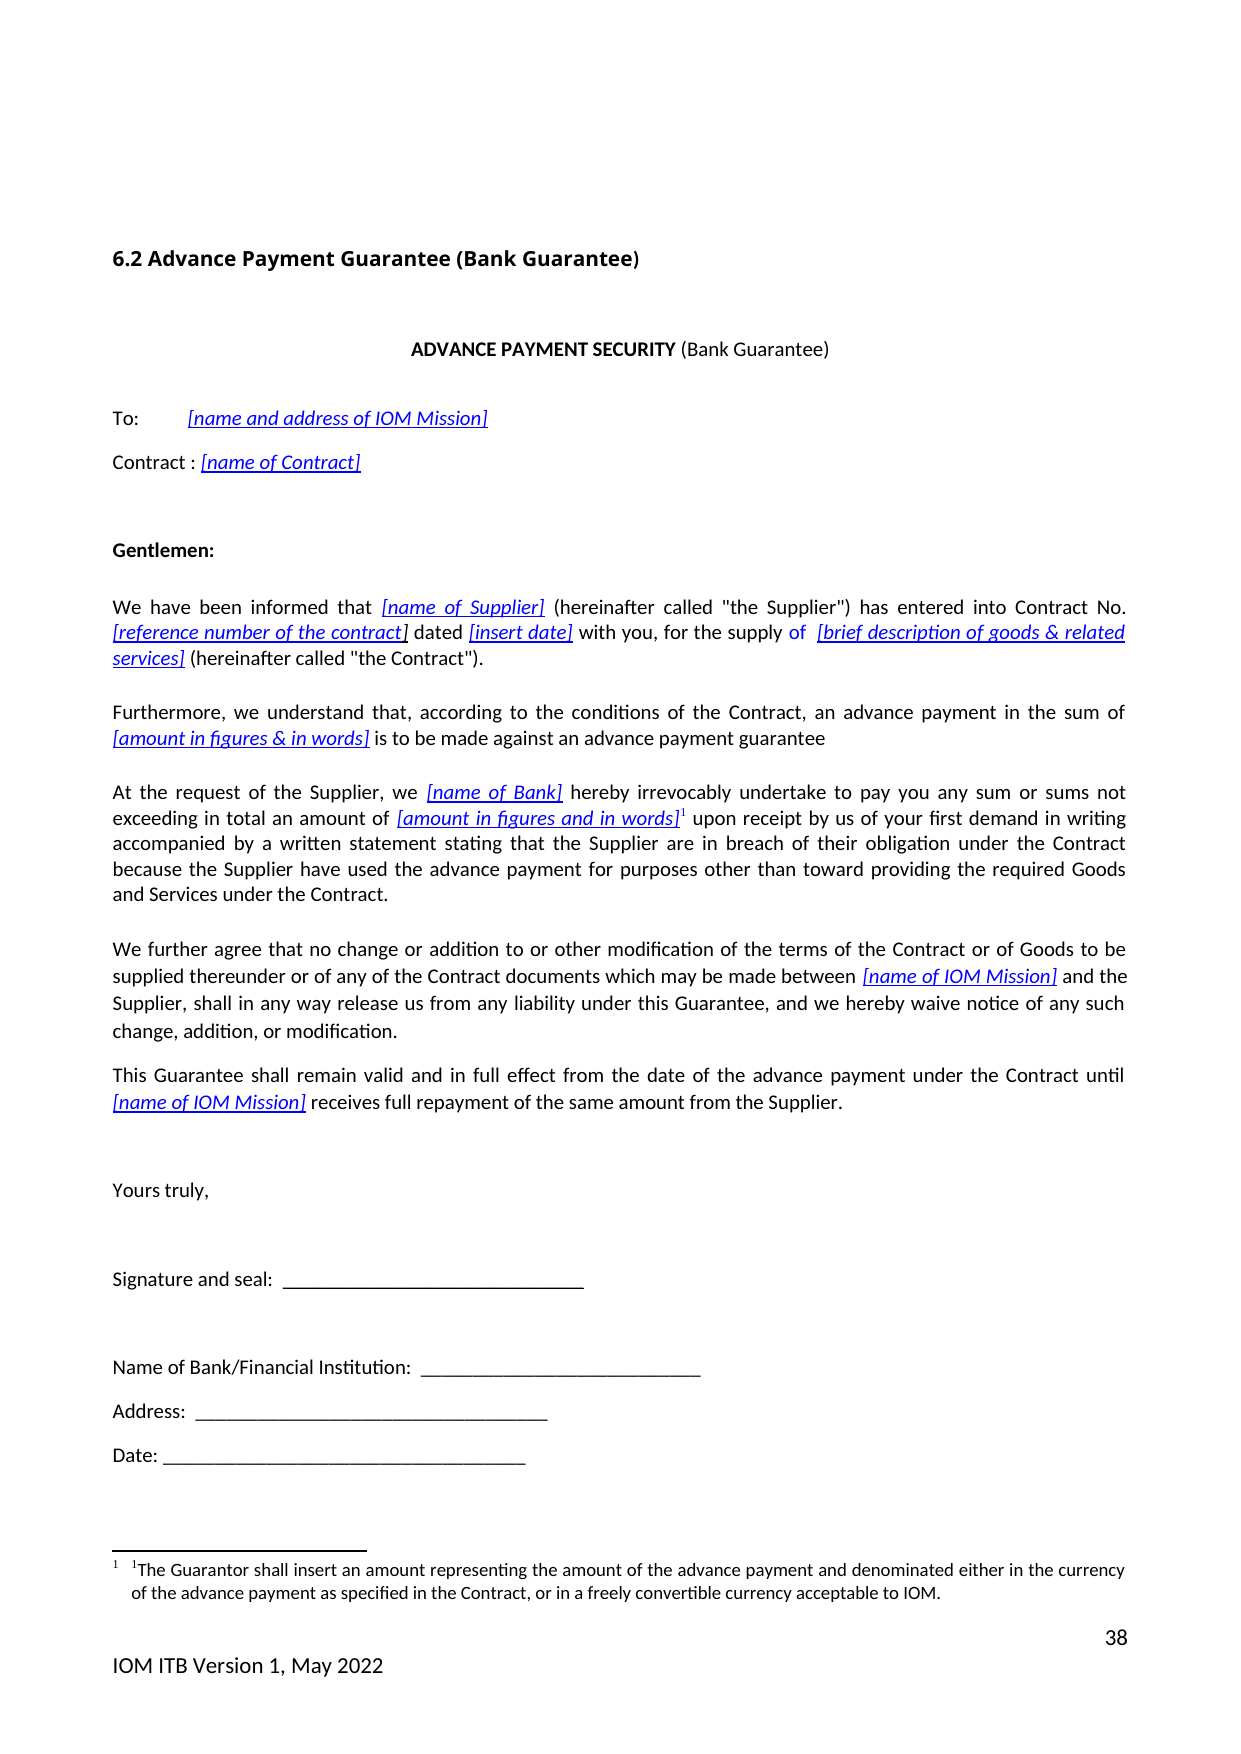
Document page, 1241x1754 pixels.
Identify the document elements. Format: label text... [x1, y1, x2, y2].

text ADVANCE PAYMENT SECURITY (Bank Guarantee) [112, 336, 1128, 361]
text Furthermore, we understand that, according to the conditions of the Contract, an advance payment in the sum of [amount in figures & in words] is to be made against an advance payment guarantee [112, 699, 1128, 750]
text Contract : [name of Contract] [112, 449, 1128, 475]
text Name of Bank/Financial Institution: ___________________________ [112, 1354, 1128, 1379]
text Date: ___________________________________ [112, 1442, 1128, 1467]
text We further agree that no change or addition to or other modification of the terms of the Contract or of Goods to be supplied thereunder or of any of the Contract documents which may be made between [name of IOM Mission] and the Supplier, shall in any way release us from any liability under this Guarantee, and we hereby waive notice of any such change, addition, or modification. [112, 936, 1128, 1043]
text Signature and seal: _____________________________ [112, 1266, 1128, 1291]
text We have been informed that [name of Supplier] (hereinafter called "the Supplier") has entered into Contract No. [reference number of the contract] dated [insert date] with you, for the supply of [brief description of goods & related services] (hereinafter called "the Contract"). [112, 594, 1128, 670]
text At the request of the Supplier, we [name of Bank] hereby irrevocably undertake to pay you any sum or sums not exceeding in total an amount of [amount in figures and in words]1 upon receipt by us of your first demand in writing accompanied by a written statement stating that the Supplier are in breach of their obligation under the Contract because the Supplier have used the advance payment for purposes other than toward providing the required Goods and Services under the Contract. [112, 779, 1128, 907]
text 6.2 Advance Payment Guarantee (Bank Guarantee) [112, 244, 1128, 273]
text Gentlemen: [112, 538, 1128, 563]
text Yours truly, [112, 1178, 1128, 1203]
text To: [name and address of IOM Mission] [112, 405, 1128, 431]
text Address: __________________________________ [112, 1398, 1128, 1423]
text This Guarantee shall remain valid and in full effect from the date of the advance payment under the Contract until [name of IOM Mission] receives full repayment of the same amount from the Supplier. [112, 1062, 1128, 1115]
